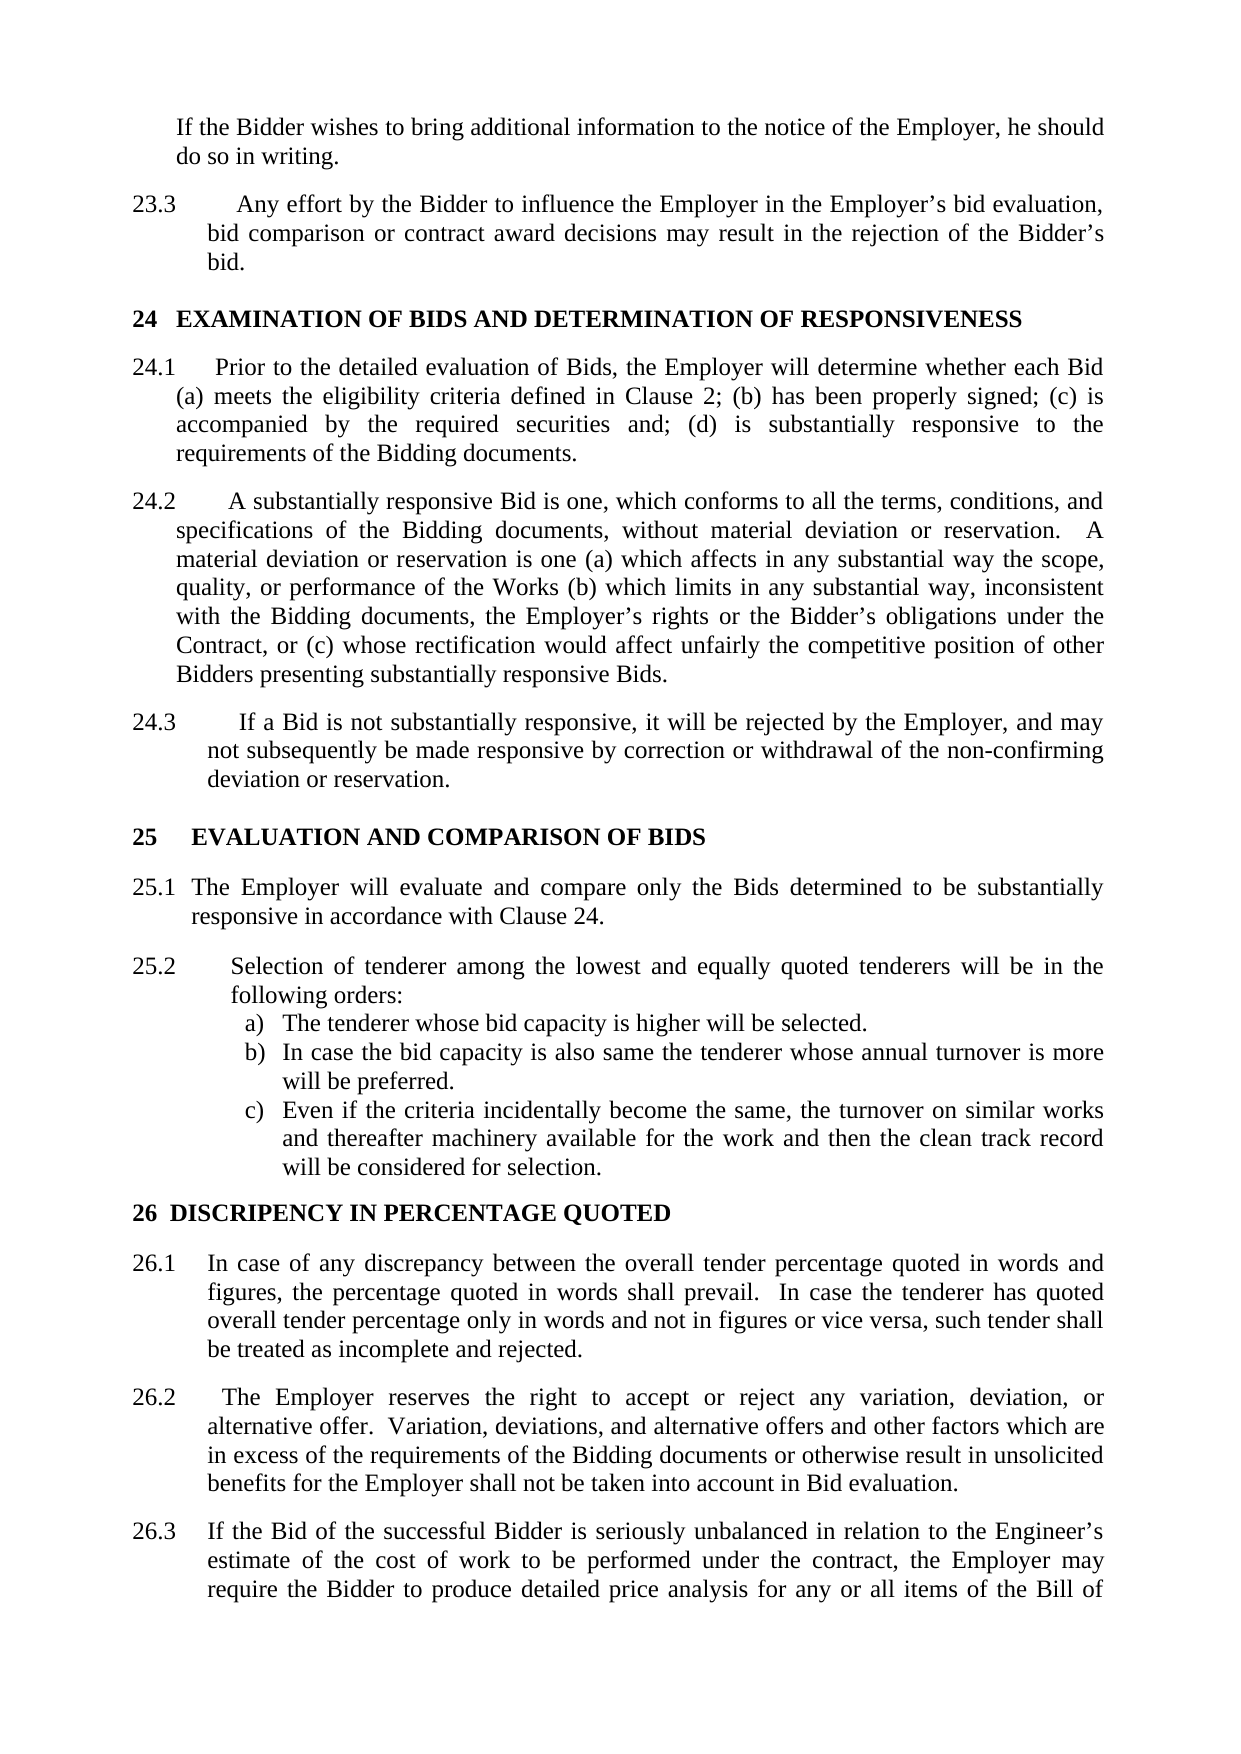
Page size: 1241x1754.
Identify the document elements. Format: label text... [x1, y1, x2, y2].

list EXAMINATION OF BIDS AND DETERMINATION OF RESPONSIVENESS [132, 304, 1105, 333]
list A substantially responsive Bid is one, which conforms to all the terms, conditions, and specifications of the Bidding documents, without material deviation or reservation. A material deviation or reservation is one (a) which affects in any substantial way the scope, quality, or performance of the Works (b) which limits in any substantial way, inconsistent with the Bidding documents, the Employer’s rights or the Bidder’s obligations under the Contract, or (c) whose rectification would affect unfairly the competitive position of other Bidders presenting substantially responsive Bids. [132, 486, 1105, 687]
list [132, 112, 1105, 170]
list Prior to the detailed evaluation of Bids, the Employer will determine whether each Bid (a) meets the eligibility criteria defined in Clause 2; (b) has been properly signed; (c) is accompanied by the required securities and; (d) is substantially responsive to the requirements of the Bidding documents. [132, 352, 1105, 467]
list Any effort by the Bidder to influence the Employer in the Employer’s bid evaluation, bid comparison or contract award decisions may result in the rejection of the Bidder’s bid. [132, 189, 1105, 275]
list The Employer reserves the right to accept or reject any variation, deviation, or alternative offer. Variation, deviations, and alternative offers and other factors which are in excess of the requirements of the Bidding documents or otherwise result in unsolicited benefits for the Employer shall not be taken into account in Bid evaluation. [132, 1382, 1105, 1497]
list In case the bid capacity is also same the tenderer whose annual turnover is more will be preferred. [244, 1037, 1105, 1095]
list In case of any discrepancy between the overall tender percentage quoted in words and figures, the percentage quoted in words shall prevail. In case the tenderer has quoted overall tender percentage only in words and not in figures or vice versa, such tender shall be treated as incomplete and rejected. [132, 1248, 1105, 1363]
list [132, 1516, 1105, 1603]
list EVALUATION AND COMPARISON OF BIDS [132, 822, 1105, 850]
list DISCRIPENCY IN PERCENTAGE QUOTED [132, 1198, 1105, 1227]
list The tenderer whose bid capacity is higher will be selected. [244, 1008, 1105, 1037]
list Even if the criteria incidentally become the same, the turnover on similar works and thereafter machinery available for the work and then the clean track record will be considered for selection. [244, 1095, 1105, 1181]
list The Employer will evaluate and compare only the Bids determined to be substantially responsive in accordance with Clause 24. [132, 872, 1105, 929]
list Selection of tenderer among the lowest and equally quoted tenderers will be in the following orders: [132, 951, 1105, 1008]
list If a Bid is not substantially responsive, it will be rejected by the Employer, and may not subsequently be made responsive by correction or withdrawal of the non-confirming deviation or reservation. [132, 707, 1105, 793]
